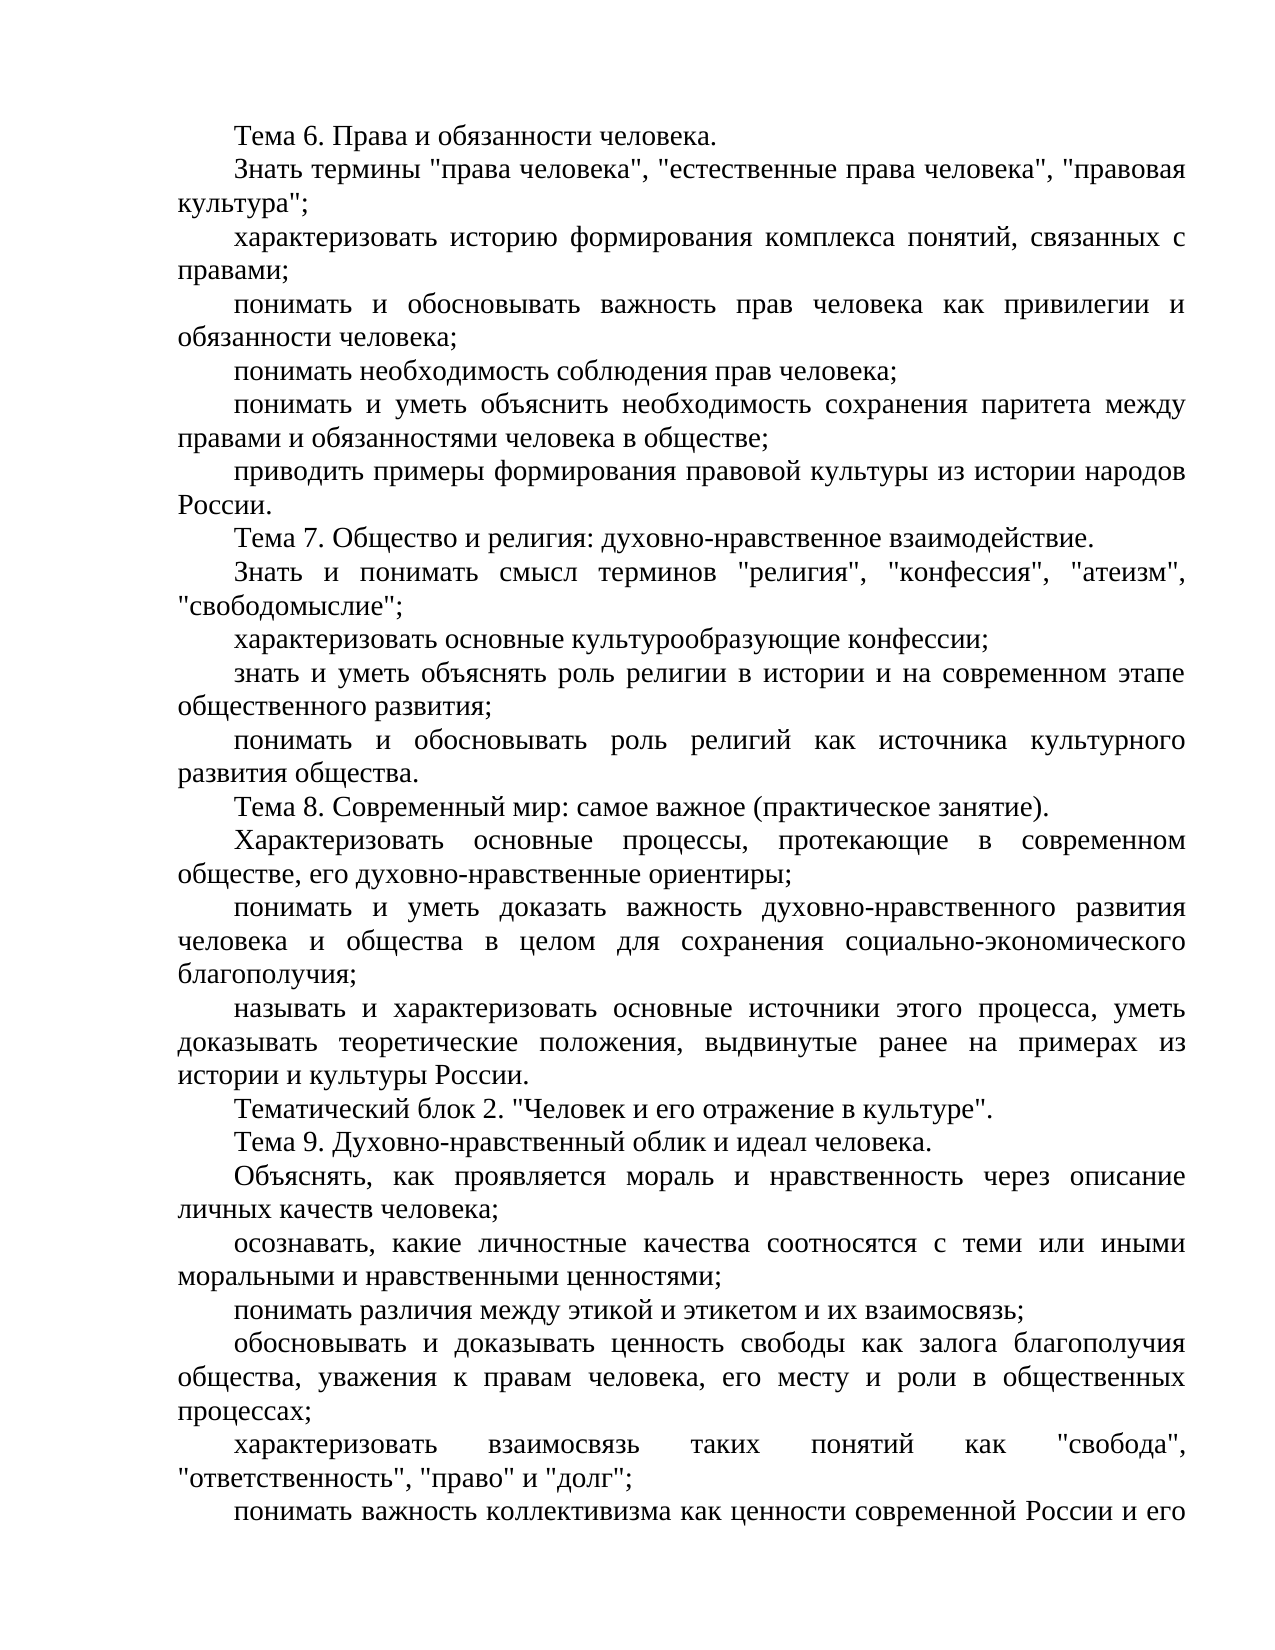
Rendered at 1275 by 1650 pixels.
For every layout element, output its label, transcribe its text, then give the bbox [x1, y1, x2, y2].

text характеризовать историю формирования комплекса понятий, связанных с правами; [177, 219, 1186, 286]
text Тема 6. Права и обязанности человека. [177, 118, 1186, 152]
text Объяснять, как проявляется мораль и нравственность через описание личных качеств человека; [177, 1158, 1186, 1225]
text называть и характеризовать основные источники этого процесса, уметь доказывать теоретические положения, выдвинутые ранее на примерах из истории и культуры России. [177, 990, 1186, 1091]
text Тема 8. Современный мир: самое важное (практическое занятие). [177, 789, 1186, 822]
text понимать и уметь объяснить необходимость сохранения паритета между правами и обязанностями человека в обществе; [177, 386, 1186, 453]
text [177, 1493, 1186, 1527]
text знать и уметь объяснять роль религии в истории и на современном этапе общественного развития; [177, 655, 1186, 722]
text понимать необходимость соблюдения прав человека; [177, 353, 1186, 386]
text характеризовать взаимосвязь таких понятий как "свобода", "ответственность", "право" и "долг"; [177, 1426, 1186, 1493]
text приводить примеры формирования правовой культуры из истории народов России. [177, 453, 1186, 521]
text осознавать, какие личностные качества соотносятся с теми или иными моральными и нравственными ценностями; [177, 1225, 1186, 1292]
text Тематический блок 2. "Человек и его отражение в культуре". [177, 1091, 1186, 1124]
text Характеризовать основные процессы, протекающие в современном обществе, его духовно-нравственные ориентиры; [177, 822, 1186, 889]
text Тема 7. Общество и религия: духовно-нравственное взаимодействие. [177, 521, 1186, 554]
text Знать и понимать смысл терминов "религия", "конфессия", "атеизм", "свободомыслие"; [177, 554, 1186, 621]
text Знать термины "права человека", "естественные права человека", "правовая культура"; [177, 152, 1186, 219]
text обосновывать и доказывать ценность свободы как залога благополучия общества, уважения к правам человека, его месту и роли в общественных процессах; [177, 1326, 1186, 1426]
text Тема 9. Духовно-нравственный облик и идеал человека. [177, 1124, 1186, 1158]
text понимать и уметь доказать важность духовно-нравственного развития человека и общества в целом для сохранения социально-экономического благополучия; [177, 889, 1186, 990]
text характеризовать основные культурообразующие конфессии; [177, 621, 1186, 655]
text понимать и обосновывать роль религий как источника культурного развития общества. [177, 722, 1186, 789]
text понимать различия между этикой и этикетом и их взаимосвязь; [177, 1292, 1186, 1326]
text понимать и обосновывать важность прав человека как привилегии и обязанности человека; [177, 286, 1186, 353]
